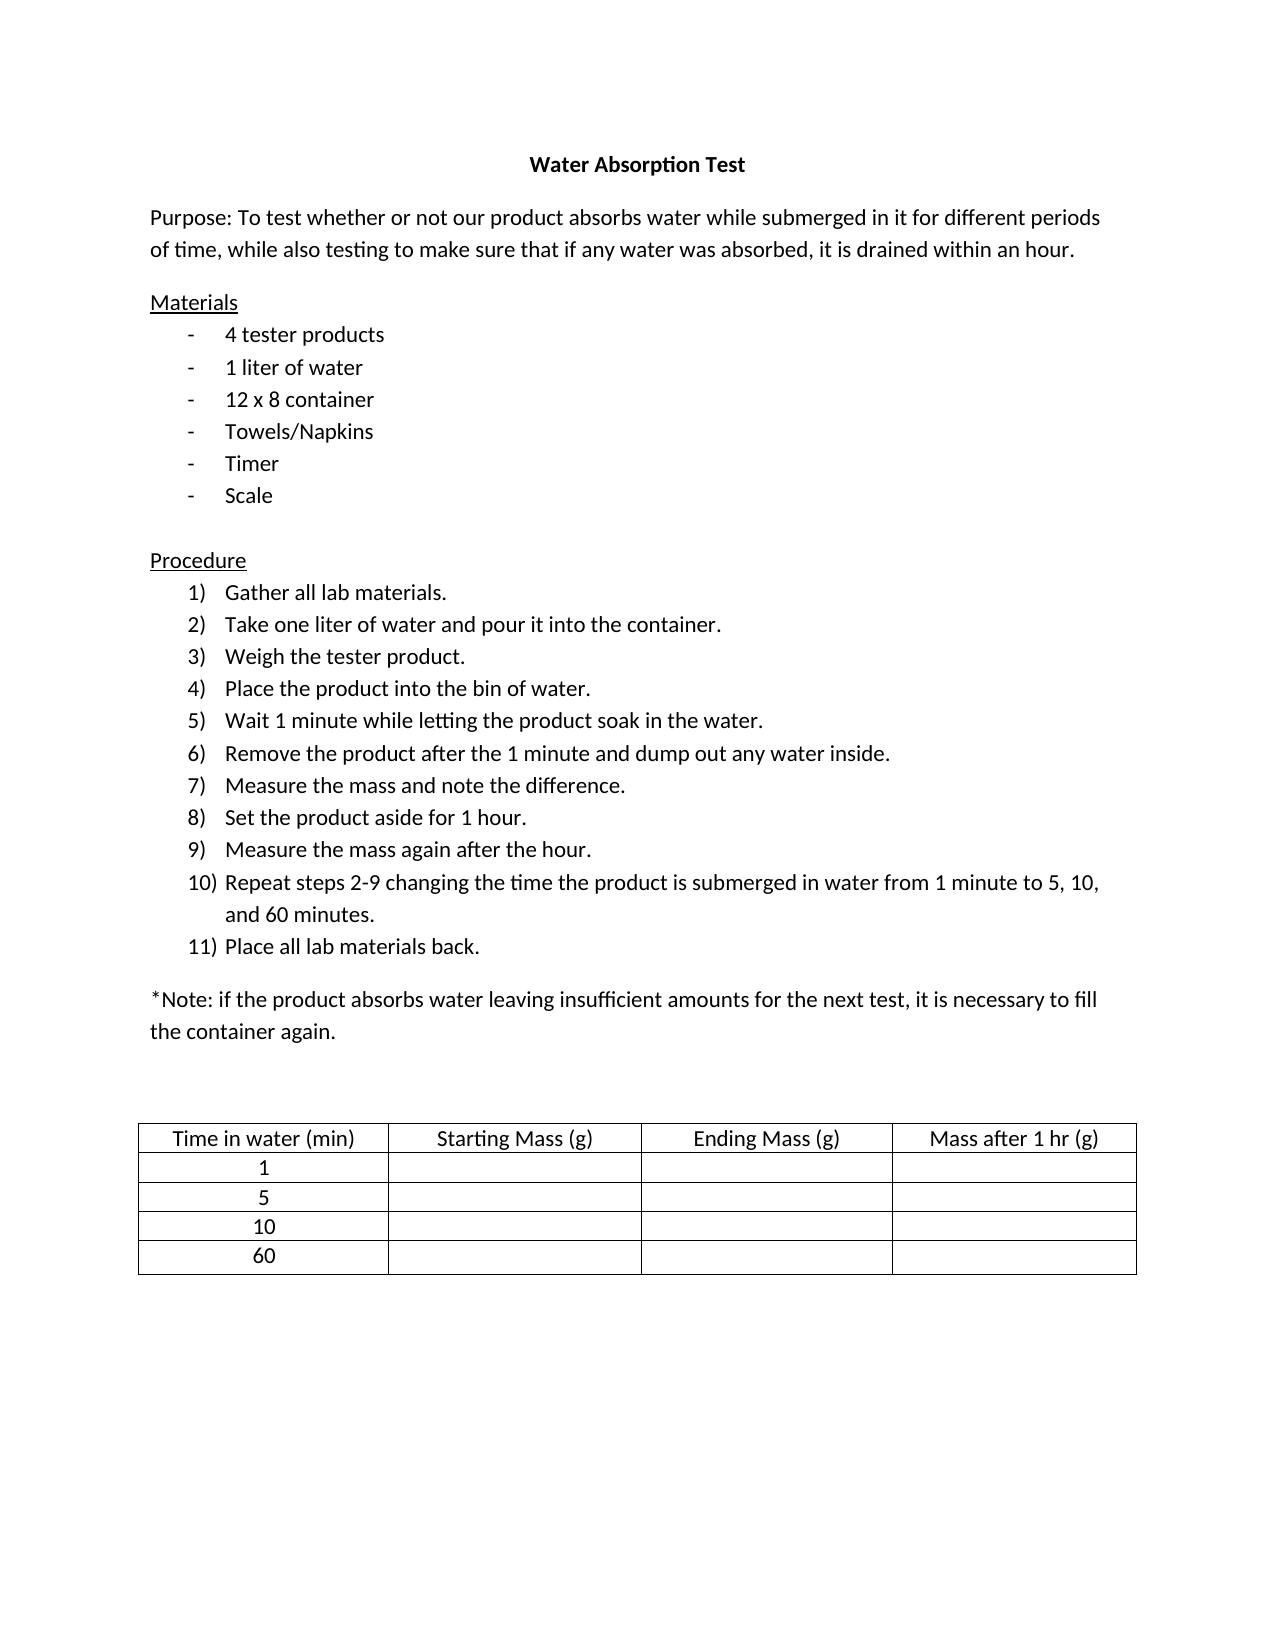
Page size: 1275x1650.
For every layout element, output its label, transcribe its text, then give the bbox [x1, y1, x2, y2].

table_cell [389, 1241, 641, 1274]
table_cell [642, 1153, 892, 1182]
table_cell [893, 1212, 1136, 1240]
list 1 liter of water [187, 353, 1125, 381]
table_cell [389, 1153, 641, 1182]
list Place all lab materials back. [187, 932, 1125, 960]
table_cell [893, 1153, 1136, 1182]
list Timer [187, 449, 1125, 477]
list Wait 1 minute while letting the product soak in the water. [187, 707, 1125, 735]
text *Note: if the product absorbs water leaving insufficient amounts for the next test, it is necessary to fill the container again. [150, 985, 1125, 1045]
table_cell [893, 1183, 1136, 1211]
list Scale [187, 481, 1125, 509]
table_cell [389, 1183, 641, 1211]
list Weigh the tester product. [187, 642, 1125, 670]
table_cell 5 [139, 1183, 388, 1211]
table_cell [642, 1183, 892, 1211]
table_cell [642, 1212, 892, 1240]
table_header Mass after 1 hr (g) [893, 1124, 1136, 1152]
list Place the product into the bin of water. [187, 674, 1125, 702]
table_header Ending Mass (g) [642, 1124, 892, 1152]
table_cell 60 [139, 1241, 388, 1274]
list Set the product aside for 1 hour. [187, 803, 1125, 831]
list 4 tester products [187, 320, 1125, 348]
table_cell [893, 1241, 1136, 1274]
text Purpose: To test whether or not our product absorbs water while submerged in it for different periods of time, while also testing to make sure that if any water was absorbed, it is drained within an hour. [150, 203, 1125, 263]
text Materials [150, 288, 1125, 316]
table_cell [389, 1212, 641, 1240]
table_header Time in water (min) [139, 1124, 388, 1152]
table_cell [642, 1241, 892, 1274]
list Measure the mass again after the hour. [187, 835, 1125, 863]
text Procedure [150, 546, 1125, 574]
list Measure the mass and note the difference. [187, 771, 1125, 799]
list Remove the product after the 1 minute and dump out any water inside. [187, 739, 1125, 767]
text Water Absorption Test [150, 150, 1125, 178]
table_cell 10 [139, 1212, 388, 1240]
table_cell 1 [139, 1153, 388, 1182]
list Repeat steps 2-9 changing the time the product is submerged in water from 1 minute to 5, 10, and 60 minutes. [187, 868, 1125, 928]
list Towels/Napkins [187, 417, 1125, 445]
list Take one liter of water and pour it into the container. [187, 610, 1125, 638]
list 12 x 8 container [187, 385, 1125, 413]
table_header Starting Mass (g) [389, 1124, 641, 1152]
list Gather all lab materials. [187, 578, 1125, 606]
